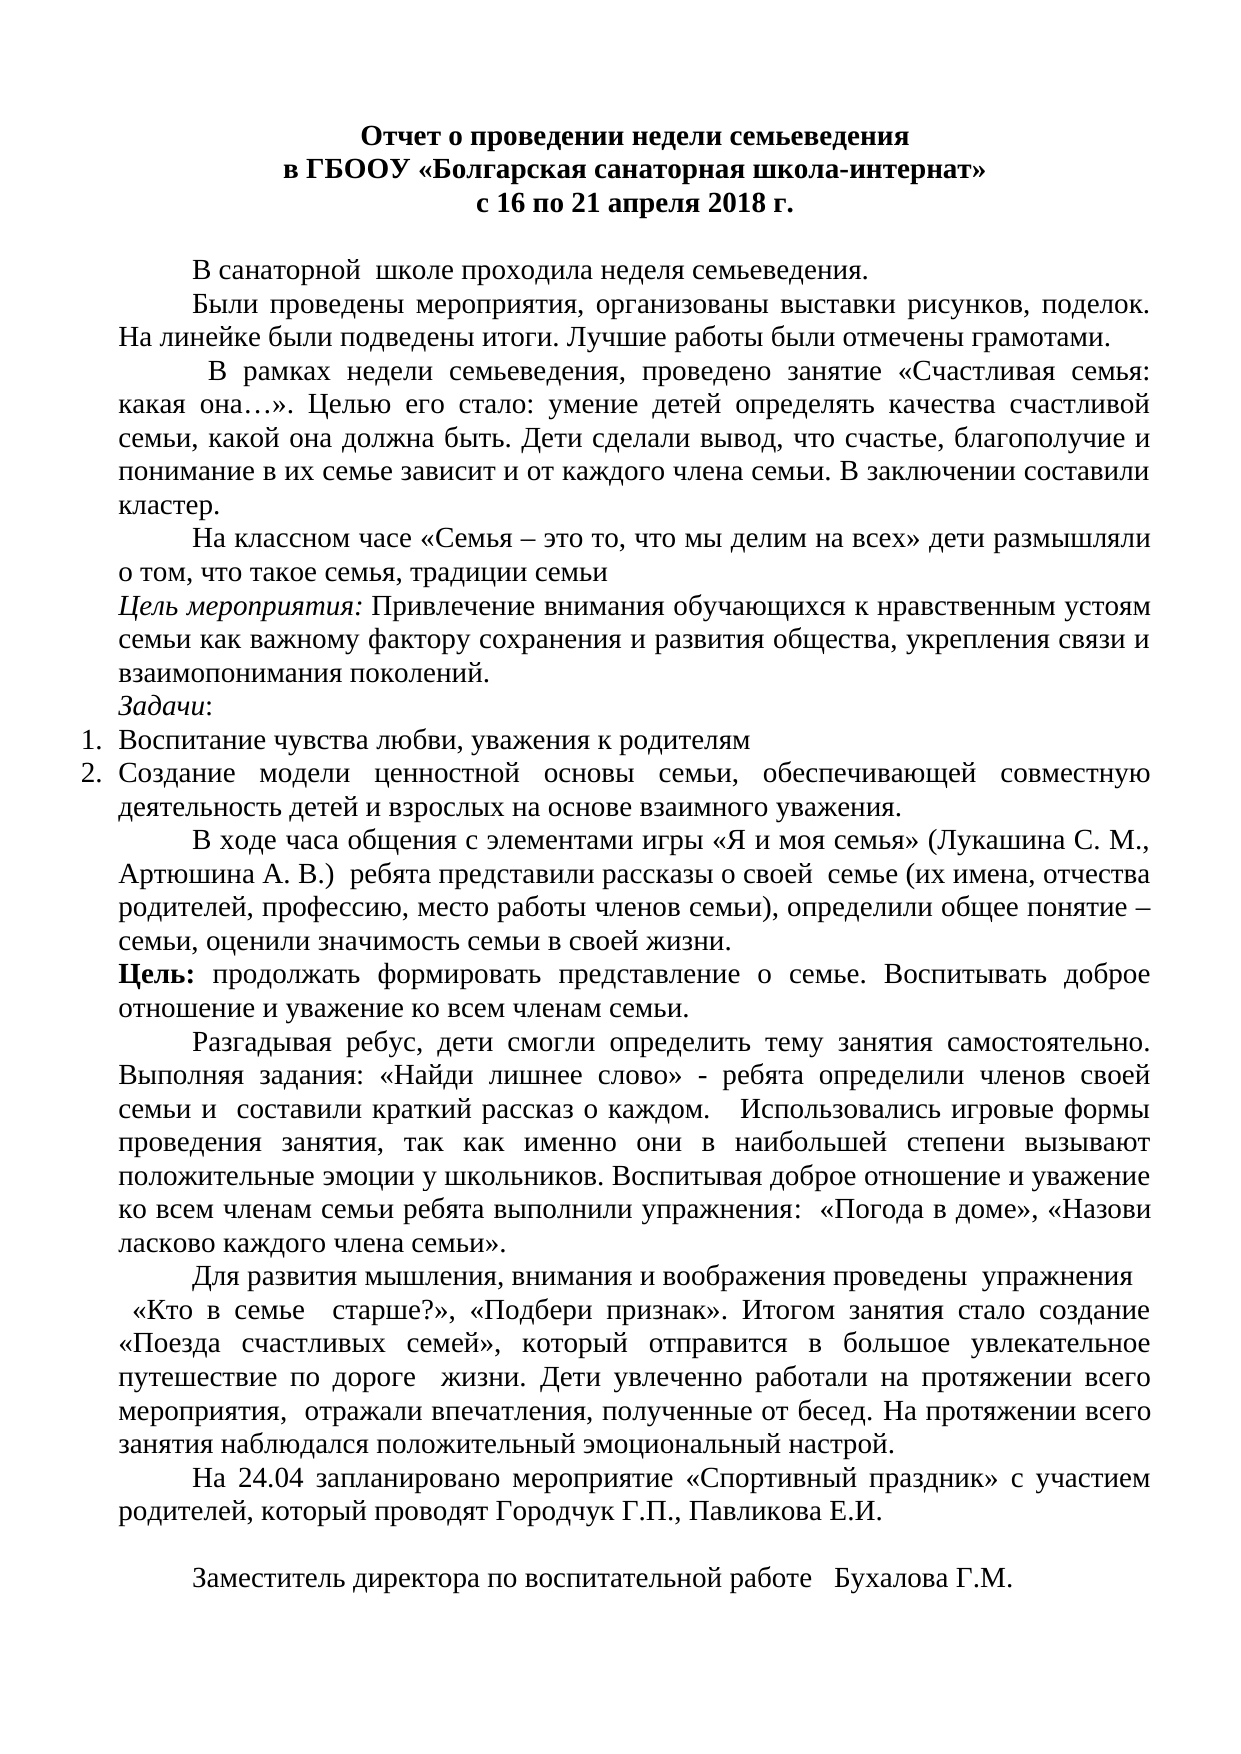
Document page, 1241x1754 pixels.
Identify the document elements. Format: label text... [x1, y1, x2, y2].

text Задачи: [118, 688, 1152, 722]
text Отчет о проведении недели семьеведения [118, 118, 1152, 152]
text Были проведены мероприятия, организованы выставки рисунков, поделок. На линейке были подведены итоги. Лучшие работы были отмечены грамотами. [118, 286, 1152, 353]
text с 16 по 21 апреля 2018 г. [118, 185, 1152, 219]
text Цель мероприятия: Привлечение внимания обучающихся к нравственным устоям семьи как важному фактору сохранения и развития общества, укрепления связи и взаимопонимания поколений. [118, 588, 1152, 688]
text Разгадывая ребус, дети смогли определить тему занятия самостоятельно. Выполняя задания: «Найди лишнее слово» - ребята определили членов своей семьи и составили краткий рассказ о каждом. Использовались игровые формы проведения занятия, так как именно они в наибольшей степени вызывают положительные эмоции у школьников. Воспитывая доброе отношение и уважение ко всем членам семьи ребята выполнили упражнения: «Погода в доме», «Назови ласково каждого члена семьи». [118, 1024, 1152, 1158]
text В санаторной школе проходила неделя семьеведения. [118, 252, 1152, 286]
text В ходе часа общения с элементами игры «Я и моя семья» (Лукашина С. М., Артюшина А. В.) ребята представили рассказы о своей семье (их имена, отчества родителей, профессию, место работы членов семьи), определили общее понятие – семьи, оценили значимость семьи в своей жизни. [118, 822, 1152, 957]
list Создание модели ценностной основы семьи, обеспечивающей совместную деятельность детей и взрослых на основе взаимного уважения. [81, 755, 1152, 822]
text Разгадывая ребус, дети смогли определить тему занятия самостоятельно. Выполняя задания: «Найди лишнее слово» - ребята определили членов своей семьи и составили краткий рассказ о каждом. Использовались игровые формы проведения занятия, так как именно они в наибольшей степени вызывают положительные эмоции у школьников. Воспитывая доброе отношение и уважение ко всем членам семьи ребята выполнили упражнения: «Погода в доме», «Назови ласково каждого члена семьи». [118, 1191, 1152, 1258]
text В рамках недели семьеведения, проведено занятие «Счастливая семья: какая она…». Целью его стало: умение детей определять качества счастливой семьи, какой она должна быть. Дети сделали вывод, что счастье, благополучие и понимание в их семье зависит и от каждого члена семьи. В заключении составили кластер. [118, 353, 1152, 521]
list Воспитание чувства любви, уважения к родителям [81, 722, 1152, 755]
text Заместитель директора по воспитательной работе Бухалова Г.М. [156, 1560, 1152, 1594]
text Цель: продолжать формировать представление о семье. Воспитывать доброе отношение и уважение ко всем членам семьи. [118, 957, 1152, 1024]
text «Кто в семье старше?», «Подбери признак». Итогом занятия стало создание «Поезда счастливых семей», который отправится в большое увлекательное путешествие по дороге жизни. Дети увлеченно работали на протяжении всего мероприятия, отражали впечатления, полученные от бесед. На протяжении всего занятия наблюдался положительный эмоциональный настрой. [118, 1292, 1152, 1460]
text На 24.04 запланировано мероприятие «Спортивный праздник» с участием родителей, который проводят Городчук Г.П., Павликова Е.И. [118, 1460, 1152, 1527]
text На классном часе «Семья – это то, что мы делим на всех» дети размышляли о том, что такое семья, традиции семьи [118, 521, 1152, 588]
text в ГБООУ «Болгарская санаторная школа-интернат» [118, 152, 1152, 185]
text Для развития мышления, внимания и воображения проведены упражнения [118, 1258, 1152, 1292]
